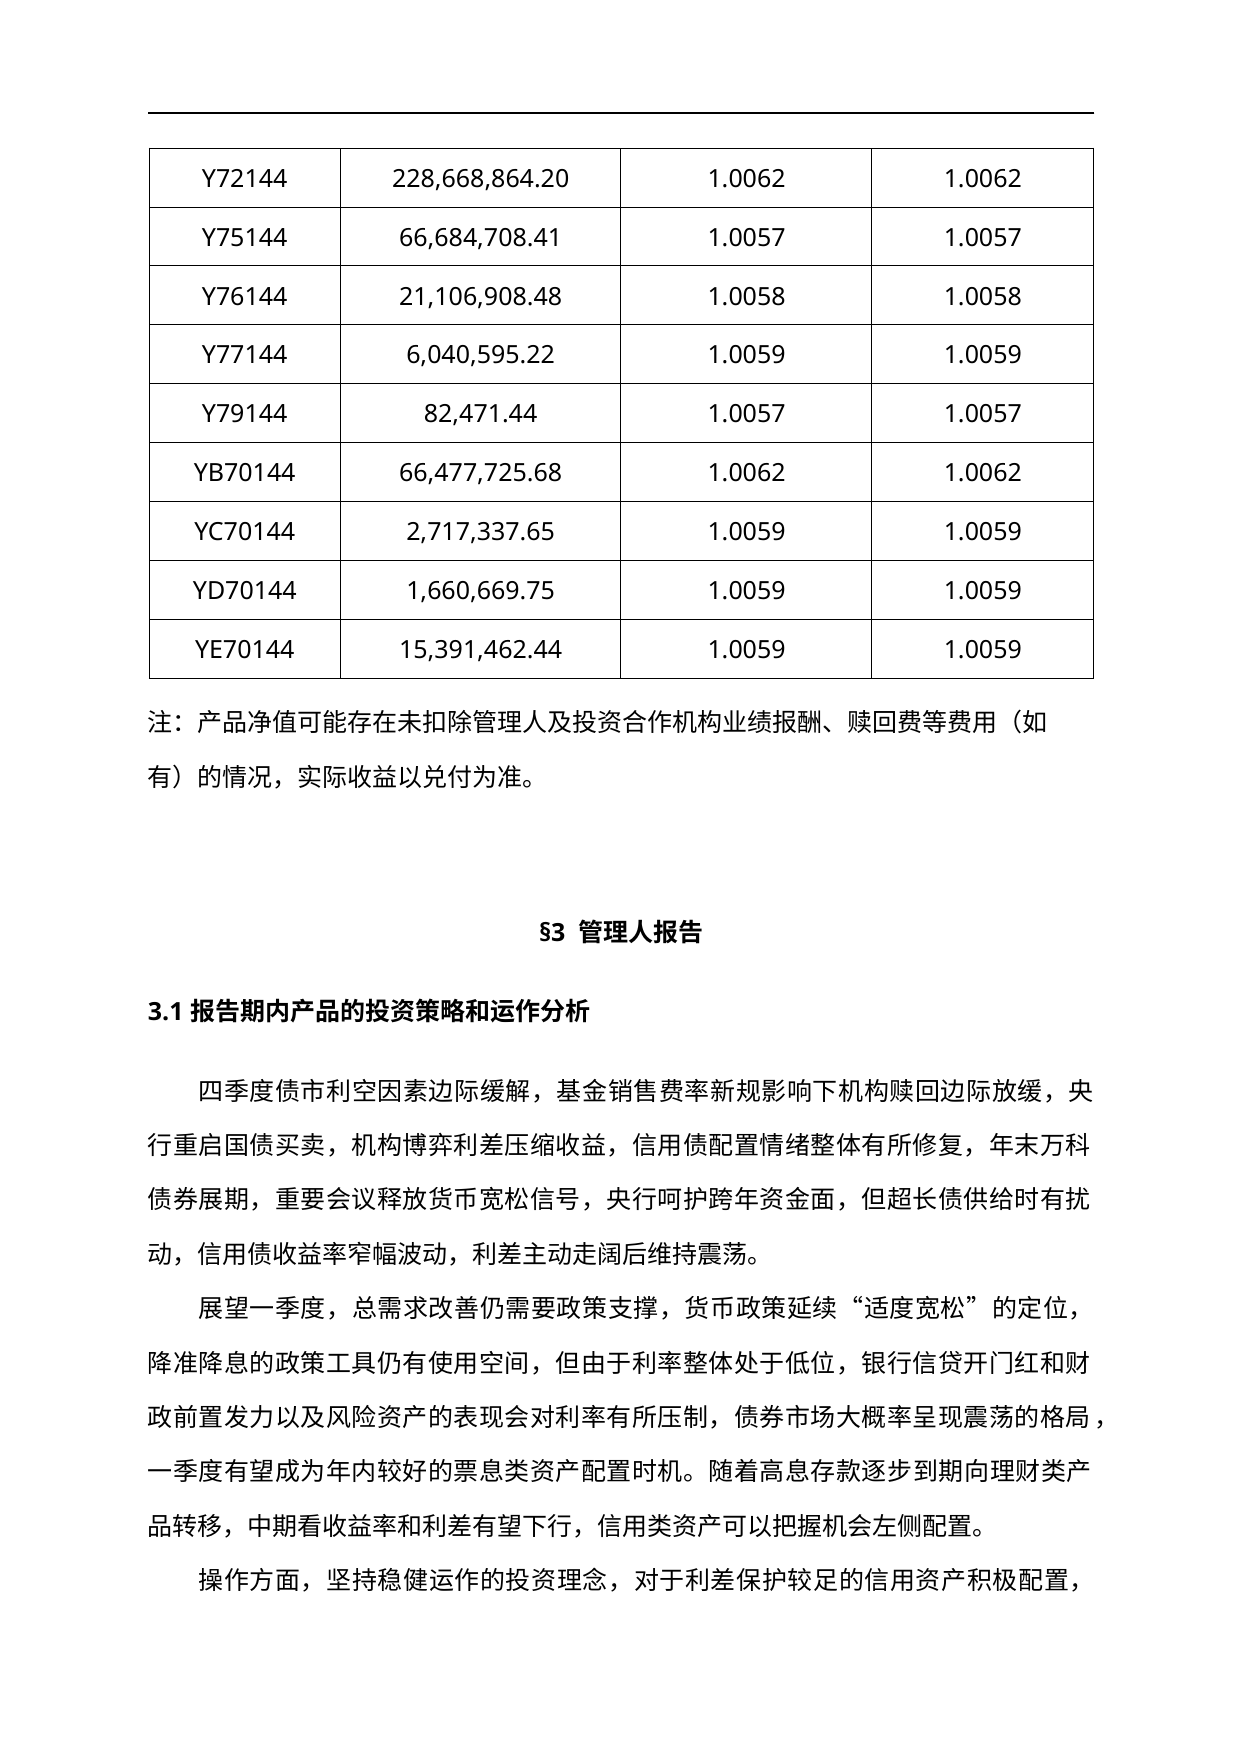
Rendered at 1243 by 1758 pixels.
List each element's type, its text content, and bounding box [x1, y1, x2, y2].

table_cell YD70144 [150, 561, 340, 618]
table_cell Y76144 [150, 266, 340, 324]
table_cell 1.0062 [872, 443, 1093, 501]
table_cell 1.0059 [872, 502, 1093, 560]
table_cell 15,391,462.44 [341, 620, 620, 677]
table_cell 1,660,669.75 [341, 561, 620, 618]
text 3.1 报告期内产品的投资策略和运作分析 [148, 992, 1094, 1028]
table_cell 1.0058 [872, 266, 1093, 324]
table_cell Y72144 [150, 149, 340, 207]
table_cell YB70144 [150, 443, 340, 501]
table_cell 82,471.44 [341, 384, 620, 442]
table_cell 1.0062 [872, 149, 1093, 207]
table_cell 1.0059 [621, 620, 871, 677]
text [148, 1071, 1094, 1597]
table_cell Y77144 [150, 325, 340, 383]
table_cell 66,477,725.68 [341, 443, 620, 501]
table_cell 1.0059 [872, 325, 1093, 383]
table_cell Y79144 [150, 384, 340, 442]
table_cell 1.0057 [621, 208, 871, 265]
table_cell YE70144 [150, 620, 340, 677]
table_cell 2,717,337.65 [341, 502, 620, 560]
table_cell 1.0062 [621, 149, 871, 207]
text §3 管理人报告 [148, 912, 1094, 949]
table_cell 1.0059 [872, 620, 1093, 677]
table_cell 228,668,864.20 [341, 149, 620, 207]
text 注：产品净值可能存在未扣除管理人及投资合作机构业绩报酬、赎回费等费用（如有）的情况，实际收益以兑付为准。 [148, 703, 1094, 793]
table_cell 1.0059 [621, 502, 871, 560]
table_cell 1.0059 [872, 561, 1093, 618]
table_cell 1.0057 [872, 384, 1093, 442]
table_cell 1.0059 [621, 325, 871, 383]
table_cell 1.0057 [872, 208, 1093, 265]
table_cell YC70144 [150, 502, 340, 560]
table_cell 1.0057 [621, 384, 871, 442]
table_cell 6,040,595.22 [341, 325, 620, 383]
table_cell 66,684,708.41 [341, 208, 620, 265]
table_cell 1.0059 [621, 561, 871, 618]
table_cell Y75144 [150, 208, 340, 265]
table_cell 1.0062 [621, 443, 871, 501]
table_cell 21,106,908.48 [341, 266, 620, 324]
table_cell 1.0058 [621, 266, 871, 324]
